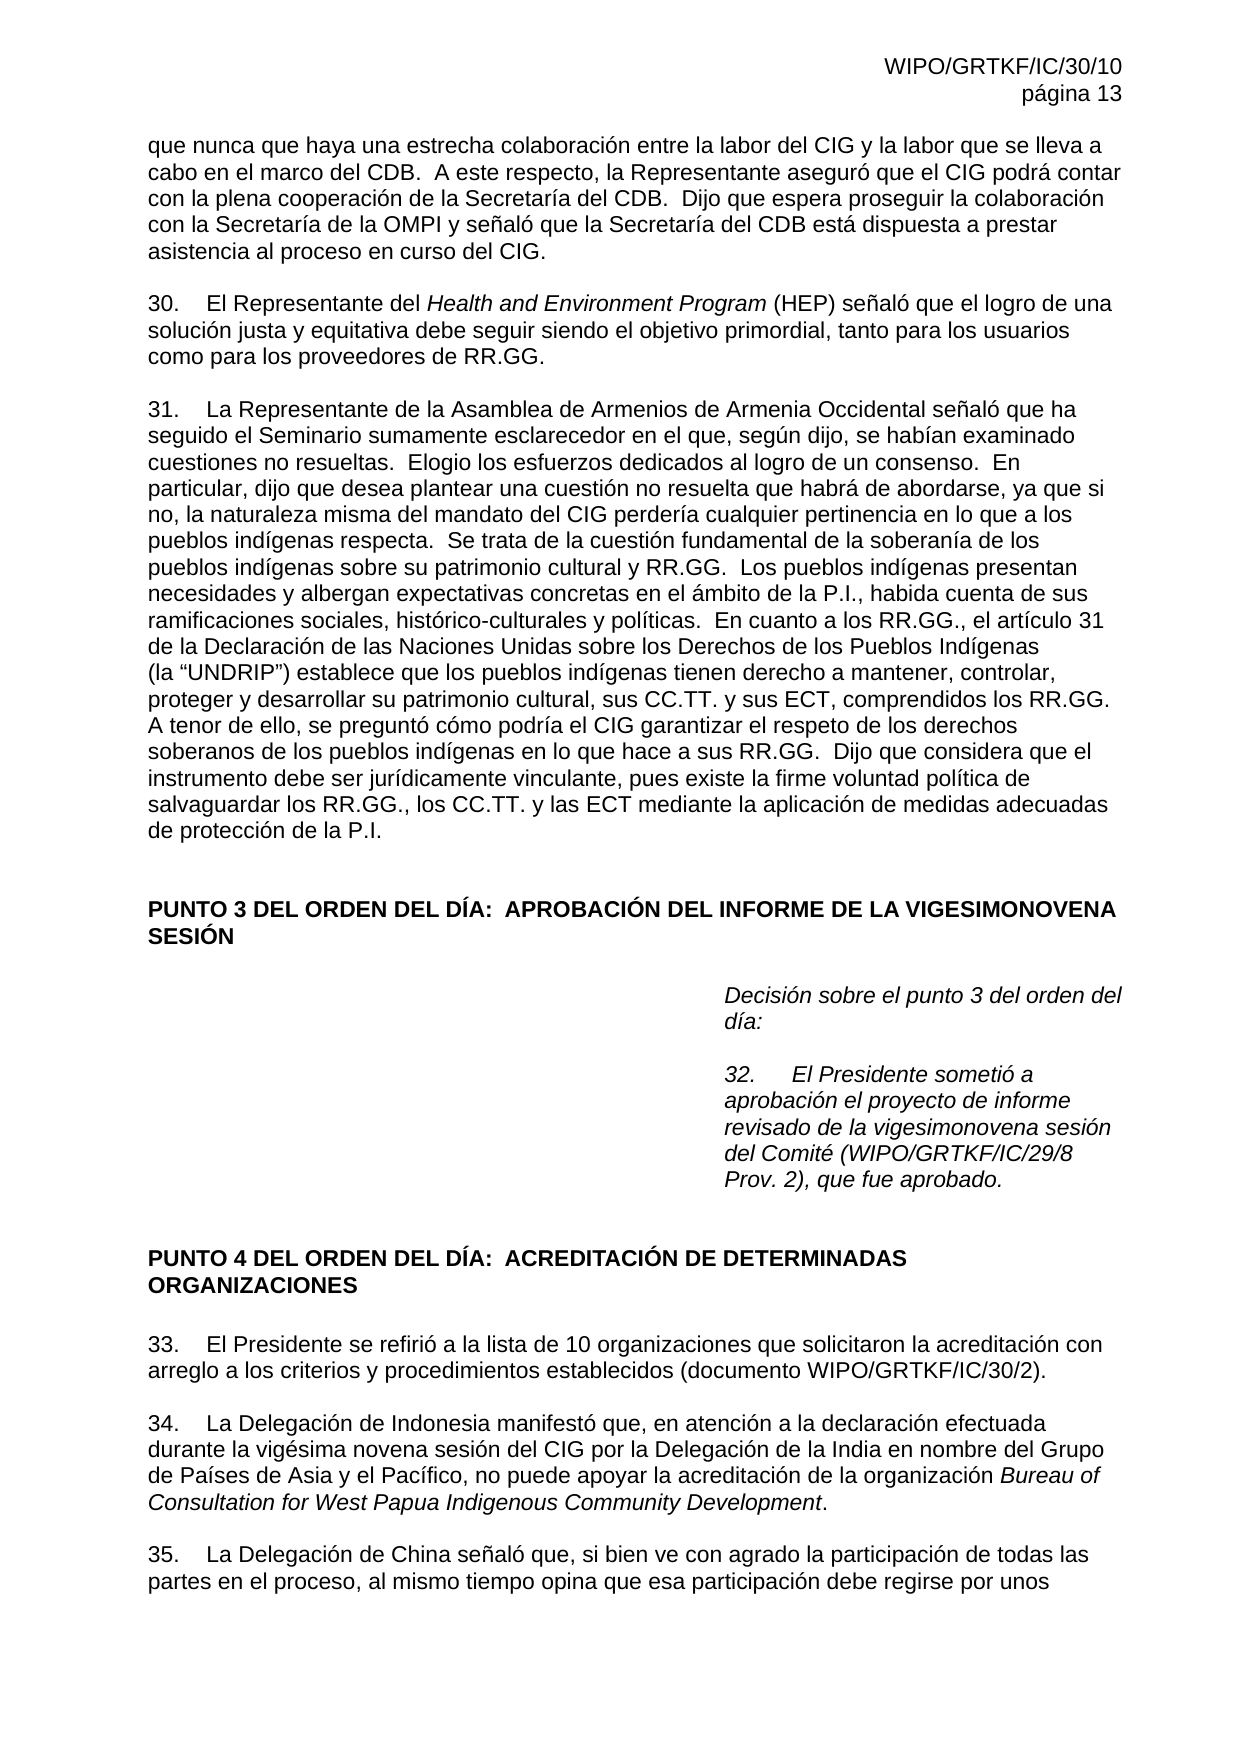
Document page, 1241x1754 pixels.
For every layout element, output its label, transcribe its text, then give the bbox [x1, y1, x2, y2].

subtitle PUNTO 3 DEL ORDEN DEL DÍA: APROBACIÓN DEL INFORME DE LA VIGESIMONOVENA SESIÓN [148, 896, 1122, 949]
list Decisión sobre el punto 3 del orden del día: [724, 982, 1122, 1034]
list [148, 1541, 1122, 1594]
subtitle PUNTO 4 DEL ORDEN DEL DÍA: ACREDITACIÓN DE DETERMINADAS ORGANIZACIONES [148, 1245, 1122, 1298]
list La Delegación de Indonesia manifestó que, en atención a la declaración efectuada durante la vigésima novena sesión del CIG por la Delegación de la India en nombre del Grupo de Países de Asia y el Pacífico, no puede apoyar la acreditación de la organización Bureau of Consultation for West Papua Indigenous Community Development. [148, 1410, 1122, 1515]
list El Presidente se refirió a la lista de 10 organizaciones que solicitaron la acreditación con arreglo a los criterios y procedimientos establecidos (documento WIPO/GRTKF/IC/30/2). [148, 1331, 1122, 1383]
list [148, 132, 1122, 264]
list El Representante del Health and Environment Program (HEP) señaló que el logro de una solución justa y equitativa debe seguir siendo el objetivo primordial, tanto para los usuarios como para los proveedores de RR.GG. [148, 290, 1122, 369]
list La Representante de la Asamblea de Armenios de Armenia Occidental señaló que ha seguido el Seminario sumamente esclarecedor en el que, según dijo, se habían examinado cuestiones no resueltas. Elogio los esfuerzos dedicados al logro de un consenso. En particular, dijo que desea plantear una cuestión no resuelta que habrá de abordarse, ya que si no, la naturaleza misma del mandato del CIG perdería cualquier pertinencia en lo que a los pueblos indígenas respecta. Se trata de la cuestión fundamental de la soberanía de los pueblos indígenas sobre su patrimonio cultural y RR.GG. Los pueblos indígenas presentan necesidades y albergan expectativas concretas en el ámbito de la P.I., habida cuenta de sus ramificaciones sociales, histórico-culturales y políticas. En cuanto a los RR.GG., el artículo 31 de la Declaración de las Naciones Unidas sobre los Derechos de los Pueblos Indígenas (la “UNDRIP”) establece que los pueblos indígenas tienen derecho a mantener, controlar, proteger y desarrollar su patrimonio cultural, sus CC.TT. y sus ECT, comprendidos los RR.GG. A tenor de ello, se preguntó cómo podría el CIG garantizar el respeto de los derechos soberanos de los pueblos indígenas en lo que hace a sus RR.GG. Dijo que considera que el instrumento debe ser jurídicamente vinculante, pues existe la firme voluntad política de salvaguardar los RR.GG., los CC.TT. y las ECT mediante la aplicación de medidas adecuadas de protección de la P.I. [148, 396, 1122, 844]
list El Presidente sometió a aprobación el proyecto de informe revisado de la vigesimonovena sesión del Comité (WIPO/GRTKF/IC/29/8 Prov. 2), que fue aprobado. [724, 1061, 1122, 1193]
